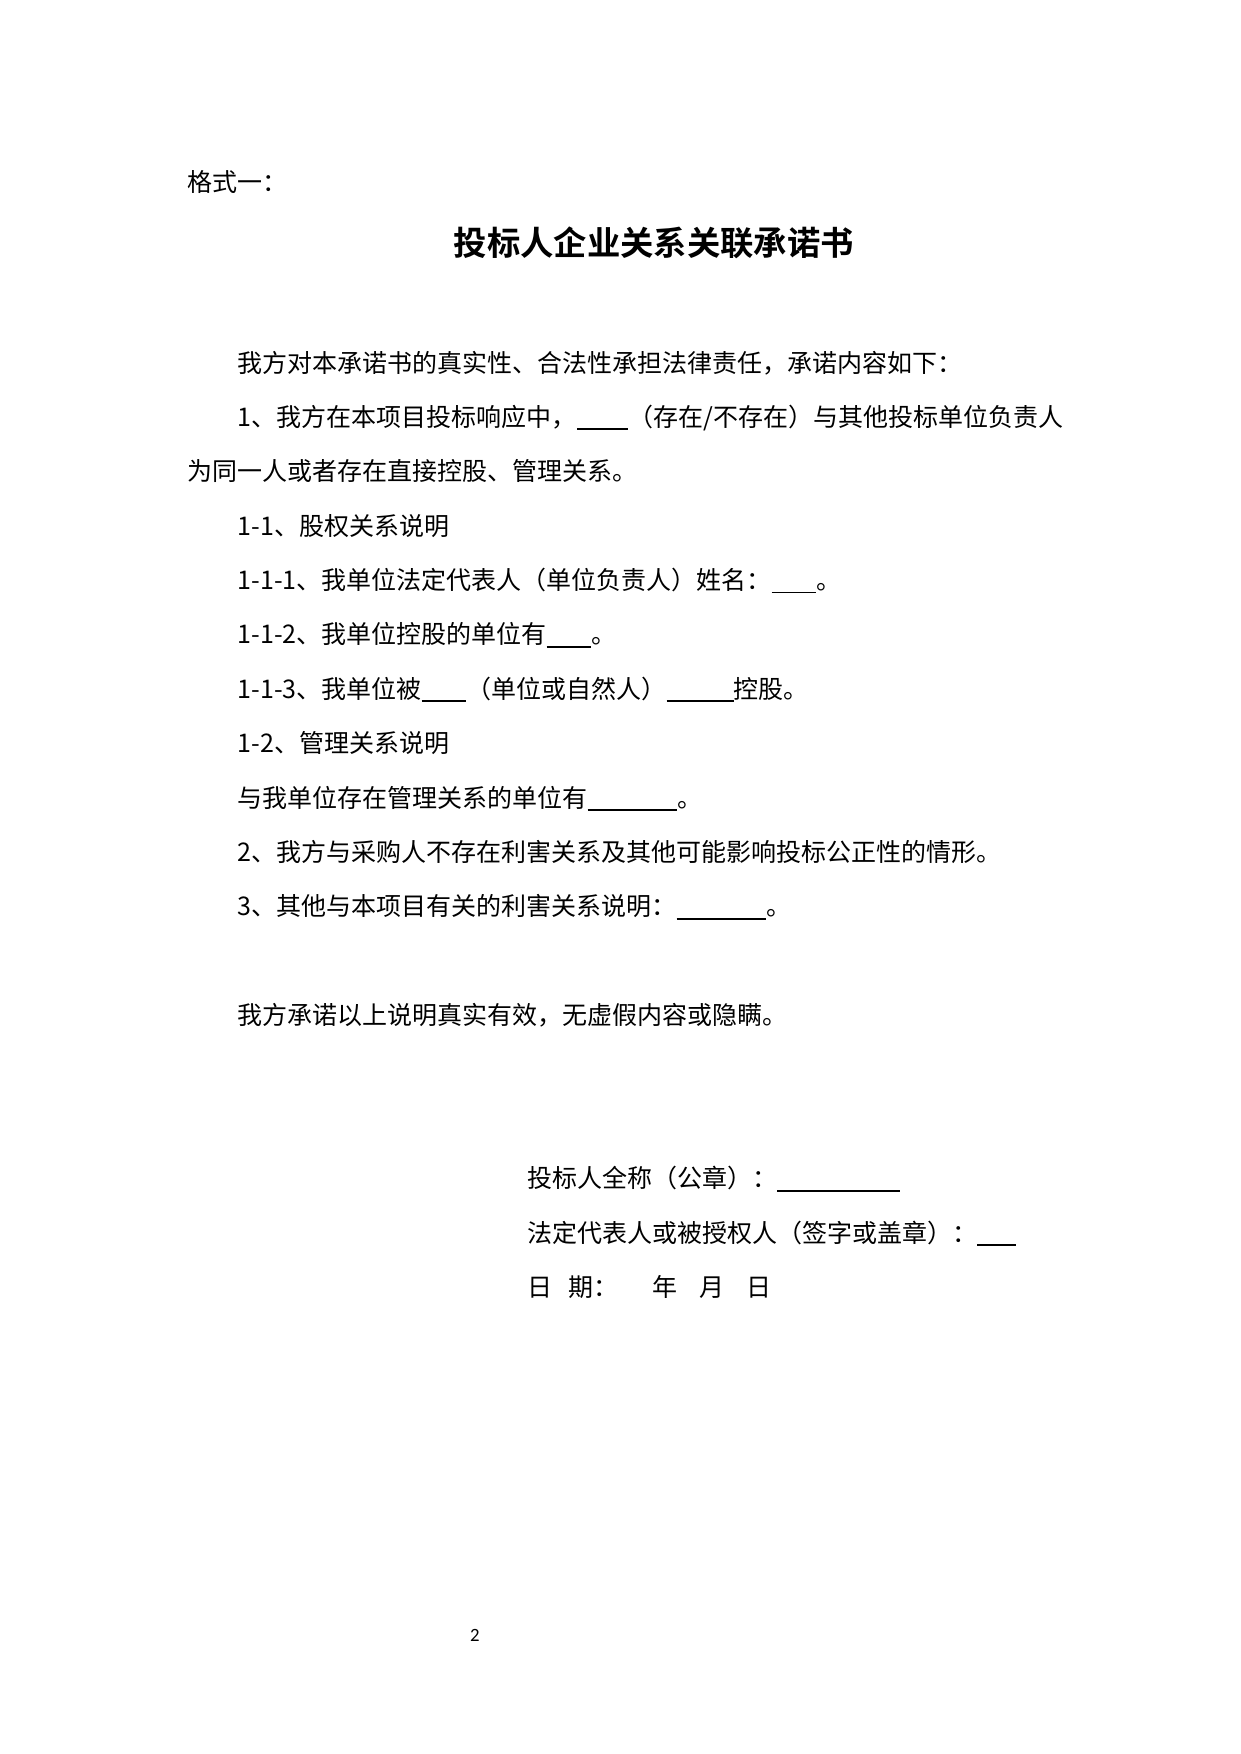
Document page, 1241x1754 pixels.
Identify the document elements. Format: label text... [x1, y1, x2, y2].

text 投标人企业关系关联承诺书 [188, 216, 1053, 264]
text 3、其他与本项目有关的利害关系说明： 。 [187, 887, 1064, 923]
text 1-1、股权关系说明 [187, 506, 1064, 542]
text 1、我方在本项目投标响应中， （存在/不存在）与其他投标单位负责人为同一人或者存在直接控股、管理关系。 [187, 397, 1064, 488]
text 我方承诺以上说明真实有效，无虚假内容或隐瞒。 [187, 996, 1064, 1032]
text 与我单位存在管理关系的单位有 。 [187, 778, 1064, 814]
text 1-1-1、我单位法定代表人（单位负责人）姓名： 。 [187, 561, 1064, 597]
text 1-1-3、我单位被 （单位或自然人） 控股。 [187, 669, 1064, 706]
text 投标人全称（公章）： [187, 1159, 1053, 1195]
text 法定代表人或被授权人（签字或盖章）： [187, 1213, 1053, 1249]
text 格式一： [187, 162, 1064, 198]
text 2、我方与采购人不存在利害关系及其他可能影响投标公正性的情形。 [187, 832, 1064, 869]
text 1-2、管理关系说明 [187, 724, 1064, 760]
text 日 期： 年 月 日 [187, 1267, 1053, 1304]
text 我方对本承诺书的真实性、合法性承担法律责任，承诺内容如下： [187, 343, 1064, 379]
text 1-1-2、我单位控股的单位有 。 [187, 615, 1064, 651]
